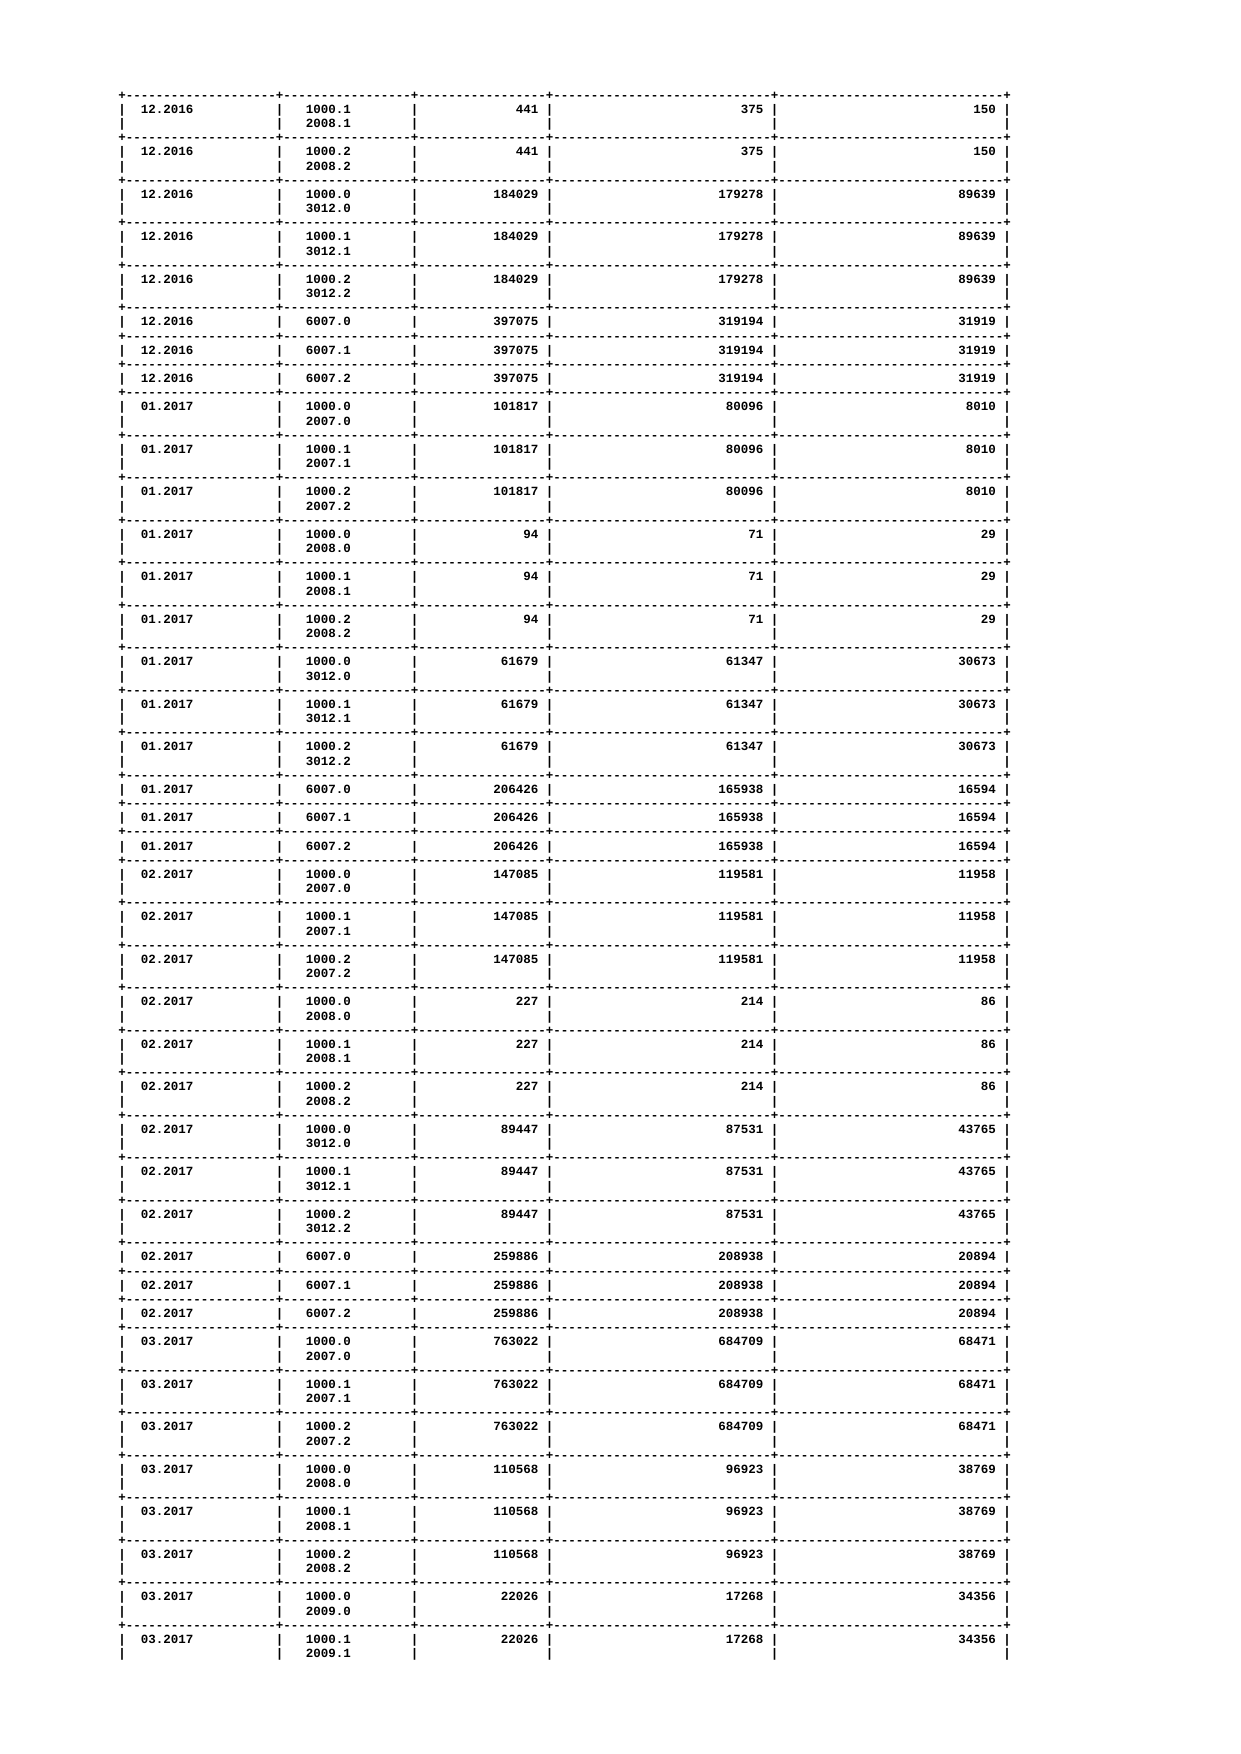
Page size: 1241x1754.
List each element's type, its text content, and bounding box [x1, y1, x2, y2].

text | | 3012.1 | | | | [118, 244, 1122, 259]
text +--------------------+-----------------+-----------------+-----------------------------+------------------------------+ [118, 599, 1122, 613]
text +--------------------+-----------------+-----------------+-----------------------------+------------------------------+ [118, 329, 1122, 344]
text | | 2009.0 | | | | [118, 1604, 1122, 1619]
text | 02.2017 | 1000.1 | 89447 | 87531 | 43765 | [118, 1165, 1122, 1179]
text | | 3012.2 | | | | [118, 754, 1122, 769]
text | 01.2017 | 1000.2 | 101817 | 80096 | 8010 | [118, 485, 1122, 499]
text | 01.2017 | 1000.1 | 94 | 71 | 29 | [118, 570, 1122, 584]
text | | 2008.1 | | | | [118, 584, 1122, 599]
text | | 2007.0 | | | | [118, 882, 1122, 896]
text +--------------------+-----------------+-----------------+-----------------------------+------------------------------+ [118, 684, 1122, 698]
text | 12.2016 | 1000.1 | 441 | 375 | 150 | [118, 103, 1122, 117]
text +--------------------+-----------------+-----------------+-----------------------------+------------------------------+ [118, 641, 1122, 655]
text | 02.2017 | 1000.1 | 227 | 214 | 86 | [118, 1038, 1122, 1052]
text +--------------------+-----------------+-----------------+-----------------------------+------------------------------+ [118, 386, 1122, 400]
text | | 2007.1 | | | | [118, 924, 1122, 939]
text +--------------------+-----------------+-----------------+-----------------------------+------------------------------+ [118, 726, 1122, 740]
text | 02.2017 | 1000.0 | 227 | 214 | 86 | [118, 995, 1122, 1009]
text | 02.2017 | 1000.0 | 147085 | 119581 | 11958 | [118, 868, 1122, 882]
text | | 2007.0 | | | | [118, 1349, 1122, 1364]
text +--------------------+-----------------+-----------------+-----------------------------+------------------------------+ [118, 854, 1122, 868]
text | | 2007.0 | | | | [118, 414, 1122, 429]
text +--------------------+-----------------+-----------------+-----------------------------+------------------------------+ [118, 981, 1122, 995]
text | 01.2017 | 1000.2 | 94 | 71 | 29 | [118, 613, 1122, 627]
text | | 2008.0 | | | | [118, 542, 1122, 556]
text | | 2008.2 | | | | [118, 1562, 1122, 1576]
text | 12.2016 | 1000.1 | 184029 | 179278 | 89639 | [118, 230, 1122, 244]
text | | 2007.2 | | | | [118, 1434, 1122, 1449]
text | | 2008.2 | | | | [118, 1094, 1122, 1109]
text | 12.2016 | 6007.0 | 397075 | 319194 | 31919 | [118, 315, 1122, 329]
text +--------------------+-----------------+-----------------+-----------------------------+------------------------------+ [118, 896, 1122, 910]
text | 01.2017 | 6007.2 | 206426 | 165938 | 16594 | [118, 839, 1122, 854]
text | 01.2017 | 6007.0 | 206426 | 165938 | 16594 | [118, 783, 1122, 797]
text +--------------------+-----------------+-----------------+-----------------------------+------------------------------+ [118, 301, 1122, 315]
text | | 2009.1 | | | | [118, 1647, 1122, 1661]
text | 01.2017 | 6007.1 | 206426 | 165938 | 16594 | [118, 811, 1122, 825]
text +--------------------+-----------------+-----------------+-----------------------------+------------------------------+ [118, 1066, 1122, 1080]
text +--------------------+-----------------+-----------------+-----------------------------+------------------------------+ [118, 1236, 1122, 1250]
text +--------------------+-----------------+-----------------+-----------------------------+------------------------------+ [118, 1321, 1122, 1335]
text | | 3012.0 | | | | [118, 1137, 1122, 1151]
text | | 2008.0 | | | | [118, 1477, 1122, 1491]
text +--------------------+-----------------+-----------------+-----------------------------+------------------------------+ [118, 514, 1122, 528]
text | 02.2017 | 6007.1 | 259886 | 208938 | 20894 | [118, 1279, 1122, 1293]
text | 12.2016 | 1000.2 | 441 | 375 | 150 | [118, 145, 1122, 159]
text | 01.2017 | 1000.1 | 61679 | 61347 | 30673 | [118, 698, 1122, 712]
text | 01.2017 | 1000.2 | 61679 | 61347 | 30673 | [118, 740, 1122, 754]
text | 03.2017 | 1000.1 | 110568 | 96923 | 38769 | [118, 1505, 1122, 1519]
text | 12.2016 | 6007.1 | 397075 | 319194 | 31919 | [118, 344, 1122, 358]
text | | 2008.2 | | | | [118, 159, 1122, 174]
text | 02.2017 | 6007.2 | 259886 | 208938 | 20894 | [118, 1307, 1122, 1321]
text +--------------------+-----------------+-----------------+-----------------------------+------------------------------+ [118, 259, 1122, 273]
text | | 2008.0 | | | | [118, 1009, 1122, 1024]
text +--------------------+-----------------+-----------------+-----------------------------+------------------------------+ [118, 1264, 1122, 1279]
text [118, 1619, 1122, 1633]
text | 03.2017 | 1000.0 | 110568 | 96923 | 38769 | [118, 1463, 1122, 1477]
text +--------------------+-----------------+-----------------+-----------------------------+------------------------------+ [118, 174, 1122, 188]
text | 12.2016 | 6007.2 | 397075 | 319194 | 31919 | [118, 372, 1122, 386]
text +--------------------+-----------------+-----------------+-----------------------------+------------------------------+ [118, 1534, 1122, 1548]
text | | 2008.1 | | | | [118, 1519, 1122, 1534]
text +--------------------+-----------------+-----------------+-----------------------------+------------------------------+ [118, 939, 1122, 953]
text | | 2007.2 | | | | [118, 499, 1122, 514]
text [118, 89, 1122, 103]
text | 01.2017 | 1000.0 | 101817 | 80096 | 8010 | [118, 400, 1122, 414]
text | 02.2017 | 1000.2 | 227 | 214 | 86 | [118, 1080, 1122, 1094]
text | 02.2017 | 1000.1 | 147085 | 119581 | 11958 | [118, 910, 1122, 924]
text | 01.2017 | 1000.1 | 101817 | 80096 | 8010 | [118, 443, 1122, 457]
text | 12.2016 | 1000.0 | 184029 | 179278 | 89639 | [118, 188, 1122, 202]
text +--------------------+-----------------+-----------------+-----------------------------+------------------------------+ [118, 556, 1122, 570]
text | 03.2017 | 1000.2 | 110568 | 96923 | 38769 | [118, 1548, 1122, 1562]
text | | 3012.1 | | | | [118, 1179, 1122, 1194]
text | | 3012.1 | | | | [118, 712, 1122, 726]
text | 03.2017 | 1000.1 | 763022 | 684709 | 68471 | [118, 1378, 1122, 1392]
text | 12.2016 | 1000.2 | 184029 | 179278 | 89639 | [118, 273, 1122, 287]
text | 01.2017 | 1000.0 | 94 | 71 | 29 | [118, 528, 1122, 542]
text | | 2007.1 | | | | [118, 457, 1122, 471]
text | | 2007.1 | | | | [118, 1392, 1122, 1406]
text | | 2008.1 | | | | [118, 117, 1122, 131]
text +--------------------+-----------------+-----------------+-----------------------------+------------------------------+ [118, 471, 1122, 485]
text +--------------------+-----------------+-----------------+-----------------------------+------------------------------+ [118, 1293, 1122, 1307]
text +--------------------+-----------------+-----------------+-----------------------------+------------------------------+ [118, 797, 1122, 811]
text +--------------------+-----------------+-----------------+-----------------------------+------------------------------+ [118, 825, 1122, 839]
text +--------------------+-----------------+-----------------+-----------------------------+------------------------------+ [118, 1406, 1122, 1420]
text | | 3012.0 | | | | [118, 669, 1122, 684]
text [118, 1576, 1122, 1590]
text +--------------------+-----------------+-----------------+-----------------------------+------------------------------+ [118, 358, 1122, 372]
text | | 2008.1 | | | | [118, 1052, 1122, 1066]
text | 02.2017 | 6007.0 | 259886 | 208938 | 20894 | [118, 1250, 1122, 1264]
text +--------------------+-----------------+-----------------+-----------------------------+------------------------------+ [118, 216, 1122, 230]
text | 02.2017 | 1000.0 | 89447 | 87531 | 43765 | [118, 1123, 1122, 1137]
text | 03.2017 | 1000.2 | 763022 | 684709 | 68471 | [118, 1420, 1122, 1434]
text | | 3012.2 | | | | [118, 287, 1122, 301]
text | | 2007.2 | | | | [118, 967, 1122, 981]
text | 03.2017 | 1000.1 | 22026 | 17268 | 34356 | [118, 1633, 1122, 1647]
text | | 2008.2 | | | | [118, 627, 1122, 641]
text +--------------------+-----------------+-----------------+-----------------------------+------------------------------+ [118, 769, 1122, 783]
text | | 3012.0 | | | | [118, 202, 1122, 216]
text | 01.2017 | 1000.0 | 61679 | 61347 | 30673 | [118, 655, 1122, 669]
text +--------------------+-----------------+-----------------+-----------------------------+------------------------------+ [118, 1491, 1122, 1505]
text +--------------------+-----------------+-----------------+-----------------------------+------------------------------+ [118, 1109, 1122, 1123]
text | | 3012.2 | | | | [118, 1222, 1122, 1236]
text +--------------------+-----------------+-----------------+-----------------------------+------------------------------+ [118, 1194, 1122, 1208]
text | 02.2017 | 1000.2 | 147085 | 119581 | 11958 | [118, 953, 1122, 967]
text | 03.2017 | 1000.0 | 22026 | 17268 | 34356 | [118, 1590, 1122, 1604]
text +--------------------+-----------------+-----------------+-----------------------------+------------------------------+ [118, 1024, 1122, 1038]
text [118, 131, 1122, 145]
text +--------------------+-----------------+-----------------+-----------------------------+------------------------------+ [118, 1364, 1122, 1378]
text +--------------------+-----------------+-----------------+-----------------------------+------------------------------+ [118, 1449, 1122, 1463]
text | 02.2017 | 1000.2 | 89447 | 87531 | 43765 | [118, 1208, 1122, 1222]
text | 03.2017 | 1000.0 | 763022 | 684709 | 68471 | [118, 1335, 1122, 1349]
text +--------------------+-----------------+-----------------+-----------------------------+------------------------------+ [118, 429, 1122, 443]
text +--------------------+-----------------+-----------------+-----------------------------+------------------------------+ [118, 1151, 1122, 1165]
